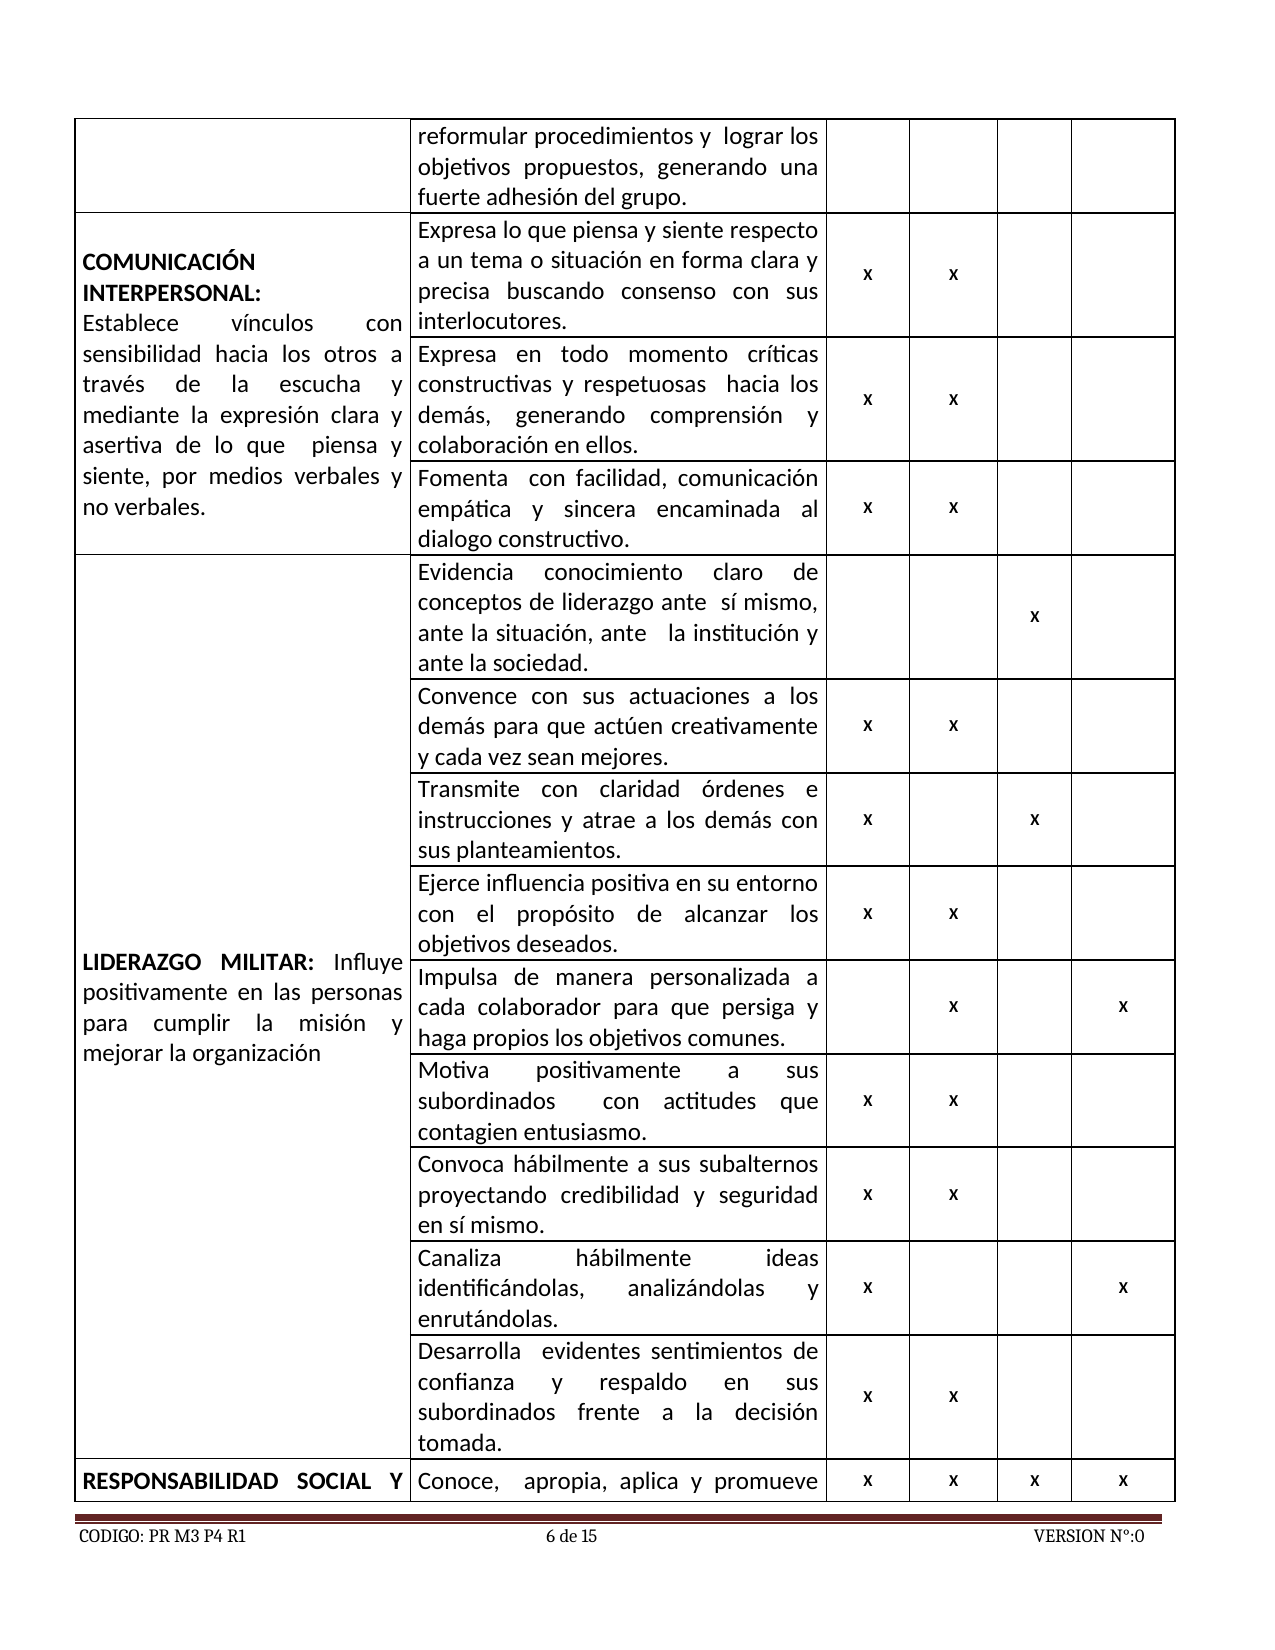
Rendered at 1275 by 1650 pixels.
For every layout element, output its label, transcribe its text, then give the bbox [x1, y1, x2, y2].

table_cell X [1072, 1242, 1174, 1333]
table_cell X [910, 680, 997, 772]
table_cell [998, 1242, 1071, 1333]
table_cell [1072, 1336, 1174, 1458]
table_cell [1072, 1055, 1174, 1146]
table_cell X [910, 120, 997, 212]
table_cell [998, 1055, 1071, 1146]
table_cell [1072, 774, 1174, 865]
table_cell X [827, 774, 909, 865]
table_cell X [998, 774, 1071, 865]
table_cell Ejerce influencia positiva en su entorno con el propósito de alcanzar los objetivos deseados. [411, 867, 826, 959]
table_cell Motiva positivamente a sus subordinados con actitudes que contagien entusiasmo. [411, 1055, 826, 1146]
table_cell [998, 338, 1071, 460]
table_cell Canaliza hábilmente ideas identificándolas, analizándolas y enrutándolas. [411, 1242, 826, 1333]
table_cell [1072, 867, 1174, 959]
table_cell [998, 867, 1071, 959]
table_cell Convoca hábilmente a sus subalternos proyectando credibilidad y seguridad en sí mismo. [411, 1148, 826, 1240]
table_cell X [827, 462, 909, 554]
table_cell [76, 1459, 410, 1501]
table_cell X [910, 214, 997, 336]
table_cell X [910, 1055, 997, 1146]
table_cell X [1072, 961, 1174, 1052]
table_cell X [998, 556, 1071, 678]
table_cell [998, 462, 1071, 554]
table_cell X [910, 338, 997, 460]
table_cell X [827, 680, 909, 772]
table_cell Transmite con claridad órdenes e instrucciones y atrae a los demás con sus planteamientos. [411, 774, 826, 865]
table_cell X [827, 867, 909, 959]
table_cell X [827, 214, 909, 336]
table_cell X [827, 1460, 909, 1501]
table_cell X [910, 961, 997, 1052]
table_cell [827, 961, 909, 1052]
table_cell X [827, 1336, 909, 1458]
table_cell X [827, 1242, 909, 1333]
table_cell [1072, 338, 1174, 460]
table_cell [910, 774, 997, 865]
table_cell [998, 961, 1071, 1052]
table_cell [411, 120, 826, 212]
table_cell COMUNICACIÓN INTERPERSONAL: Establece vínculos con sensibilidad hacia los otros a través de la escucha y mediante la expresión clara y asertiva de lo que piensa y siente, por medios verbales y no verbales. [76, 213, 410, 554]
table_cell Fomenta con facilidad, comunicación empática y sincera encaminada al dialogo constructivo. [411, 462, 826, 554]
table_cell Expresa en todo momento críticas constructivas y respetuosas hacia los demás, generando comprensión y colaboración en ellos. [411, 338, 826, 460]
table_cell Desarrolla evidentes sentimientos de confianza y respaldo en sus subordinados frente a la decisión tomada. [411, 1336, 826, 1458]
table_cell [1072, 1148, 1174, 1240]
table_cell X [910, 462, 997, 554]
table_cell X [910, 1148, 997, 1240]
table_cell X [1072, 1460, 1174, 1501]
table_cell [1072, 462, 1174, 554]
table_cell [998, 680, 1071, 772]
table_cell LIDERAZGO MILITAR: Influye positivamente en las personas para cumplir la misión y mejorar la organización [76, 555, 410, 1458]
table_cell X [910, 1460, 997, 1501]
table_cell X [998, 1460, 1071, 1501]
table_cell [1072, 556, 1174, 678]
table_cell X [827, 338, 909, 460]
table_cell [910, 556, 997, 678]
table_cell [998, 1148, 1071, 1240]
table_cell Expresa lo que piensa y siente respecto a un tema o situación en forma clara y precisa buscando consenso con sus interlocutores. [411, 214, 826, 336]
table_cell Impulsa de manera personalizada a cada colaborador para que persiga y haga propios los objetivos comunes. [411, 961, 826, 1052]
table_cell [827, 556, 909, 678]
table_cell Evidencia conocimiento claro de conceptos de liderazgo ante sí mismo, ante la situación, ante la institución y ante la sociedad. [411, 556, 826, 678]
table_cell Convence con sus actuaciones a los demás para que actúen creativamente y cada vez sean mejores. [411, 680, 826, 772]
table_cell [998, 214, 1071, 336]
table_cell [1072, 120, 1174, 212]
table_cell X [827, 1055, 909, 1146]
table_cell [827, 120, 909, 212]
table_cell [998, 1336, 1071, 1458]
table_cell [1072, 680, 1174, 772]
table_cell X [910, 1336, 997, 1458]
table_cell X [827, 1148, 909, 1240]
table_cell [910, 1242, 997, 1333]
table_cell [1072, 214, 1174, 336]
table_cell [998, 120, 1071, 212]
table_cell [411, 1460, 826, 1501]
table_cell X [910, 867, 997, 959]
